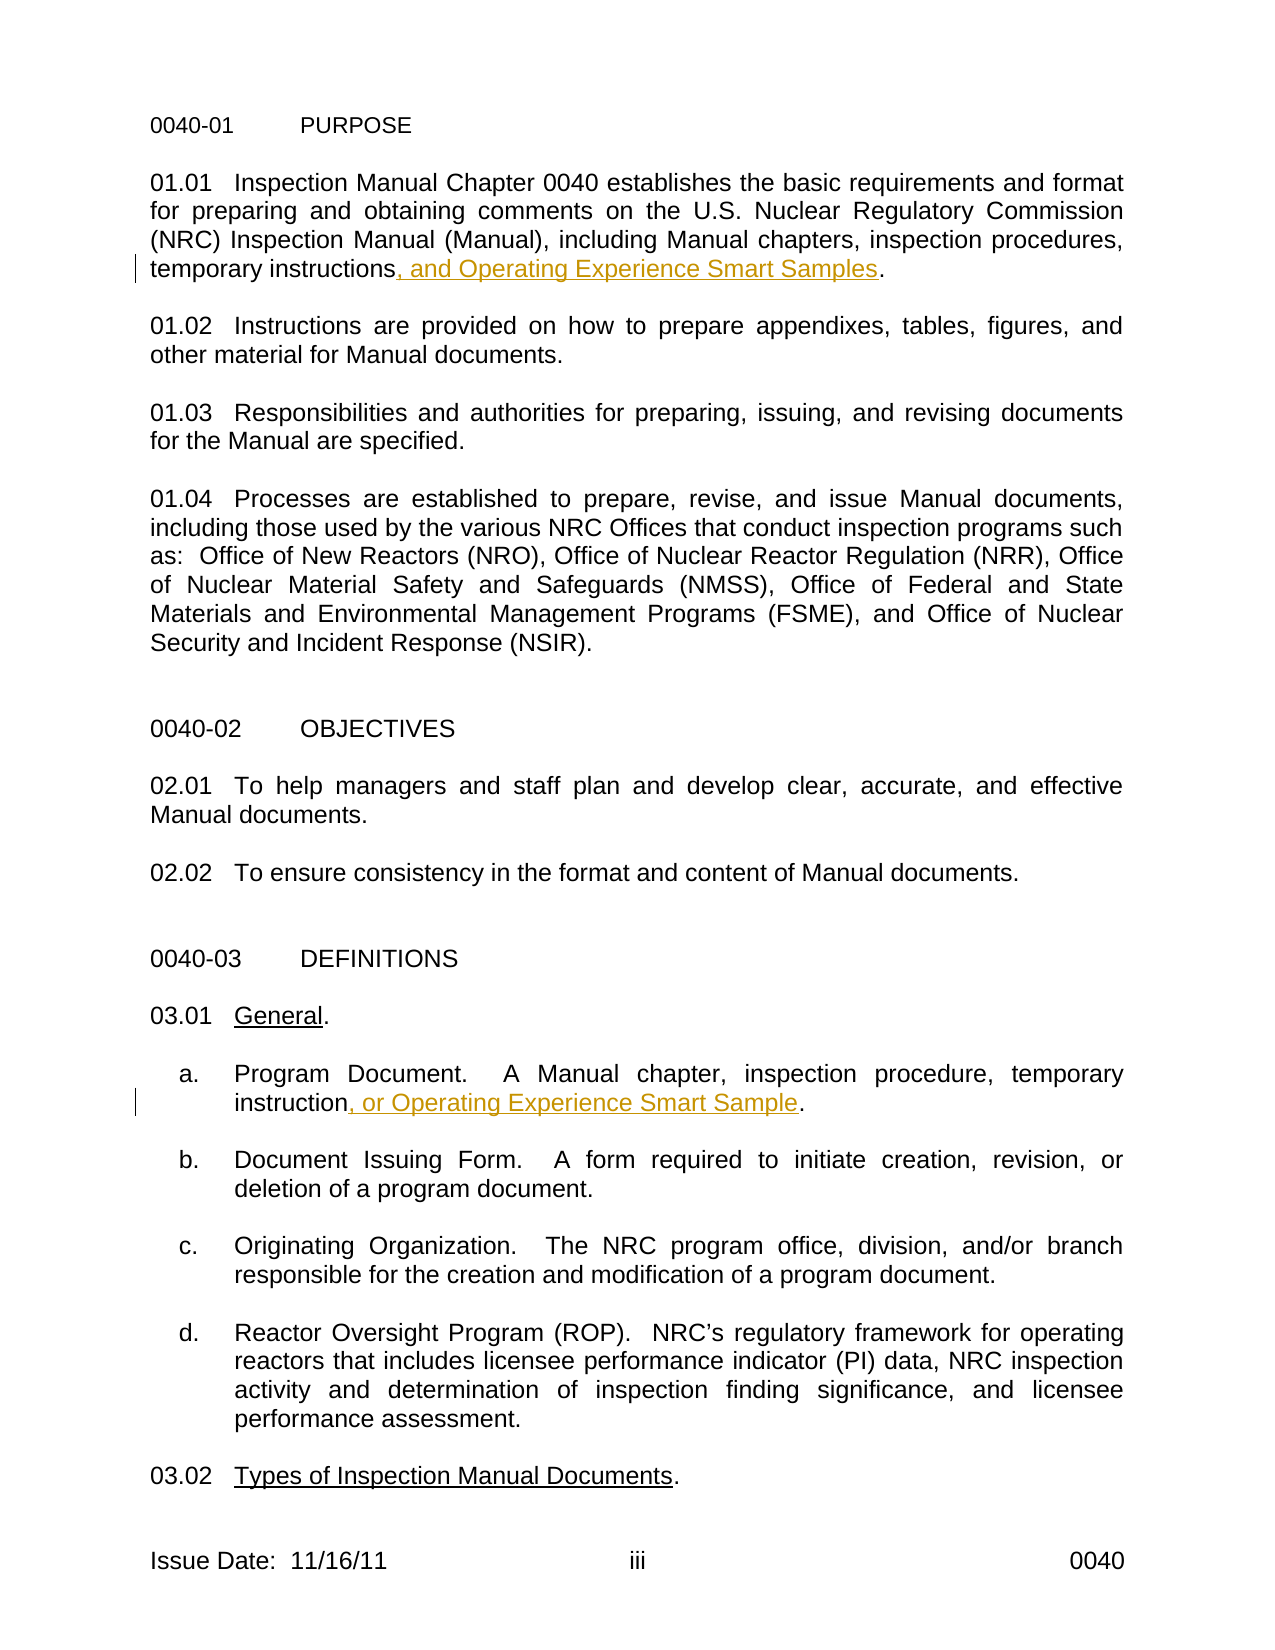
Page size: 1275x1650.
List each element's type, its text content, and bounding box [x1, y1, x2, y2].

text 01.04 Processes are established to prepare, revise, and issue Manual documents, including those used by the various NRC Offices that conduct inspection programs such as: Office of New Reactors (NRO), Office of Nuclear Reactor Regulation (NRR), Office of Nuclear Material Safety and Safeguards (NMSS), Office of Federal and State Materials and Environmental Management Programs (FSME), and Office of Nuclear Security and Incident Response (NSIR). [150, 484, 1125, 656]
text c. Originating Organization. The NRC program office, division, and/or branch responsible for the creation and modification of a program document. [178, 1231, 1125, 1289]
text 01.01 Inspection Manual Chapter 0040 establishes the basic requirements and format for preparing and obtaining comments on the U.S. Nuclear Regulatory Commission (NRC) Inspection Manual (Manual), including Manual chapters, inspection procedures, temporary instructions. [150, 168, 1125, 283]
text 0040-03 DEFINITIONS [150, 944, 1125, 973]
text 03.02 Types of Inspection Manual Documents . [150, 1461, 1125, 1490]
text a. Program Document. A Manual chapter, inspection procedure, temporary instruction. [178, 1059, 1125, 1116]
text 02.01 To help managers and staff plan and develop clear, accurate, and effective Manual documents. [150, 771, 1125, 829]
text 01.02 Instructions are provided on how to prepare appendixes, tables, figures, and other material for Manual documents. [150, 311, 1125, 369]
text 01.03 Responsibilities and authorities for preparing, issuing, and revising documents for the Manual are specified. [150, 398, 1125, 455]
text d. Reactor Oversight Program (ROP). NRC’s regulatory framework for operating reactors that includes licensee performance indicator (PI) data, NRC inspection activity and determination of inspection finding significance, and licensee performance assessment. [178, 1318, 1125, 1433]
text 0040-02 OBJECTIVES [150, 714, 1125, 743]
text b. Document Issuing Form. A form required to initiate creation, revision, or deletion of a program document. [178, 1145, 1125, 1203]
text 02.02 To ensure consistency in the format and content of Manual documents. [150, 858, 1125, 886]
text 03.01 General . [150, 1001, 1125, 1030]
text 0040-01 PURPOSE [150, 112, 1125, 139]
